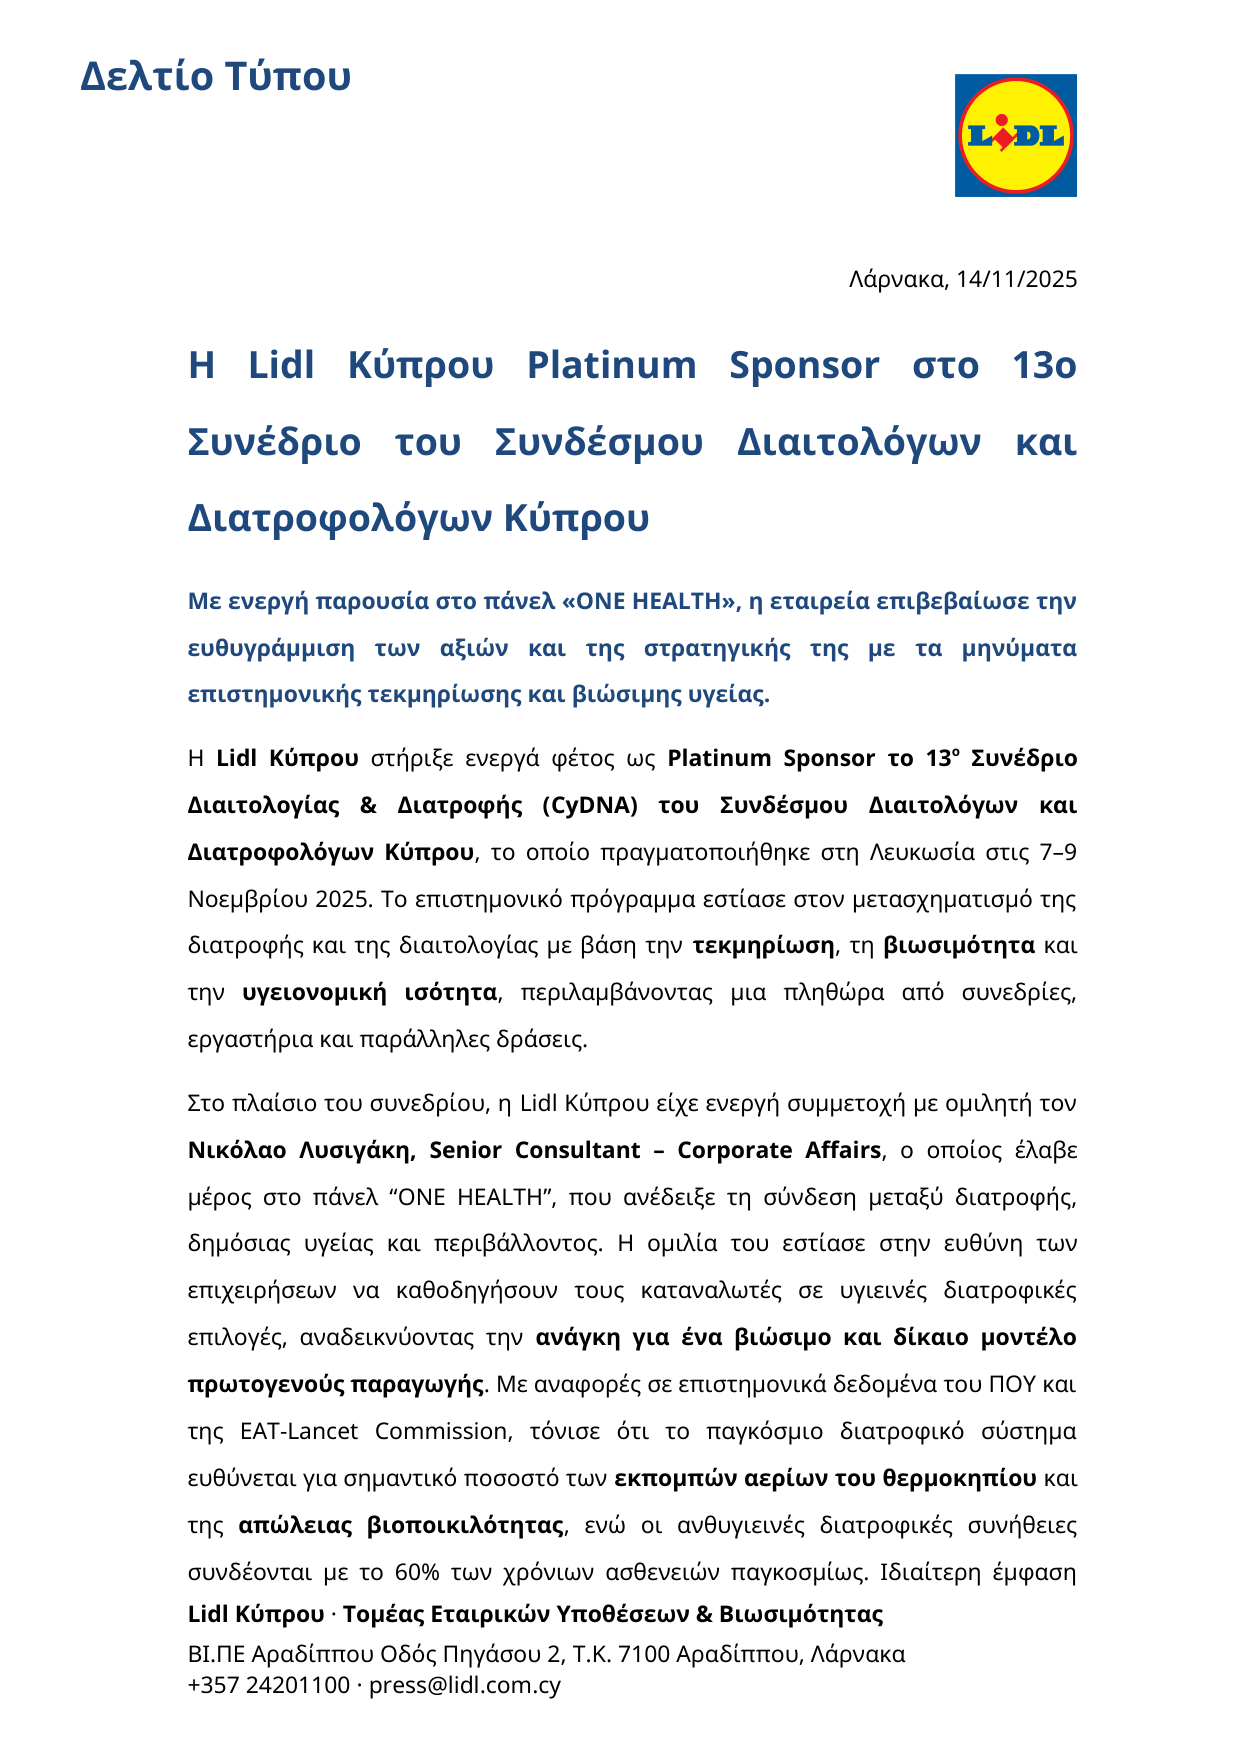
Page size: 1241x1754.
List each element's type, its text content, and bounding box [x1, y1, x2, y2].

picture [954, 73, 1078, 198]
text Λάρνακα, 14/11/2025 [187, 263, 1078, 294]
text Η Lidl Κύπρου Platinum Sponsor στο 13ο Συνέδριο του Συνδέσμου Διαιτολόγων και Διατροφολόγων Κύπρου [187, 338, 1078, 542]
text Με ενεργή παρουσία στο πάνελ «ONE HEALTH», η εταιρεία επιβεβαίωσε την ευθυγράμμιση των αξιών και της στρατηγικής της με τα μηνύματα επιστημονικής τεκμηρίωσης και βιώσιμης υγείας. [187, 584, 1078, 709]
text Η Lidl Κύπρου στήριξε ενεργά φέτος ως Platinum Sponsor το 13ο Συνέδριο Διαιτολογίας & Διατροφής (CyDNA) του Συνδέσμου Διαιτολόγων και Διατροφολόγων Κύπρου, το οποίο πραγματοποιήθηκε στη Λευκωσία στις 7–9 Νοεμβρίου 2025. Το επιστημονικό πρόγραμμα εστίασε στον μετασχηματισμό της διατροφής και της διαιτολογίας με βάση την τεκμηρίωση, τη βιωσιμότητα και την υγειονομική ισότητα, περιλαμβάνοντας μια πληθώρα από συνεδρίες, εργαστήρια και παράλληλες δράσεις. [187, 742, 1078, 1054]
